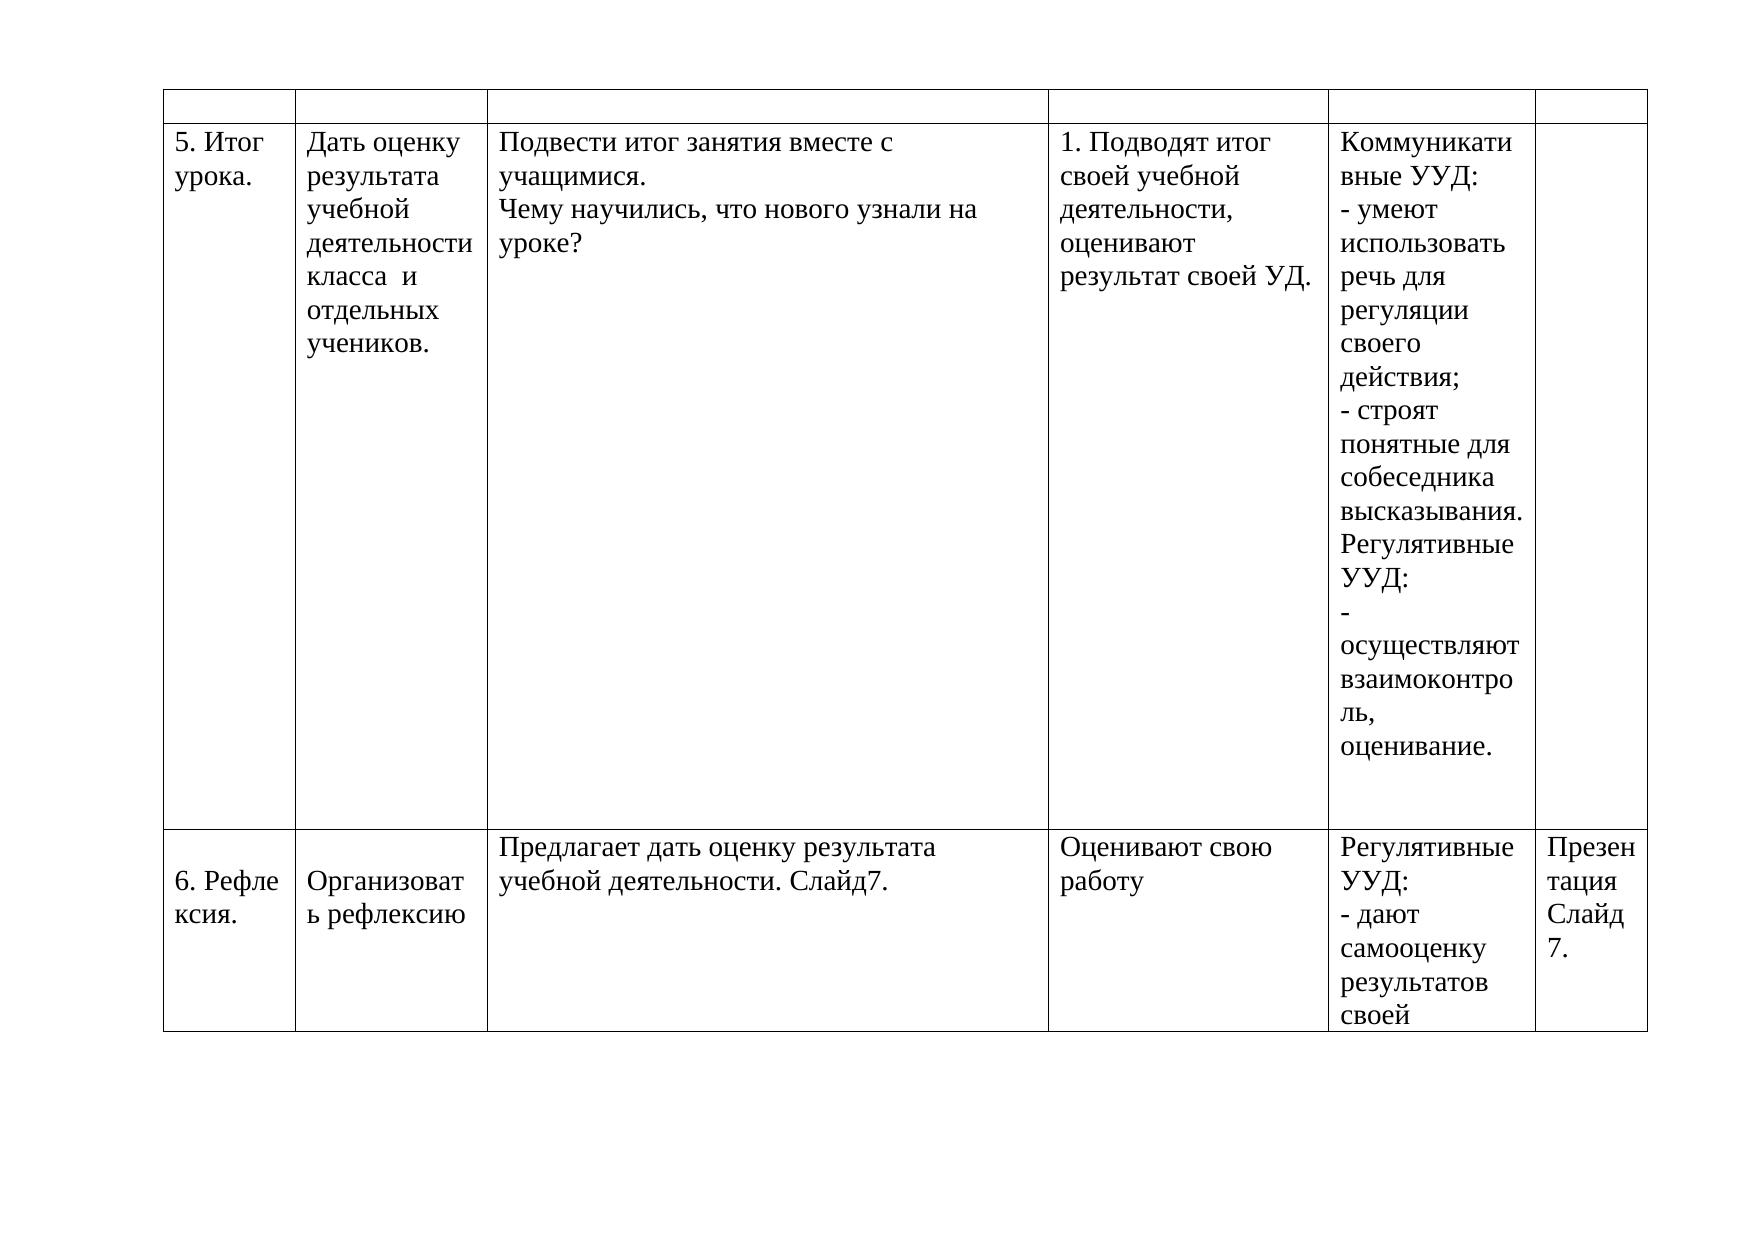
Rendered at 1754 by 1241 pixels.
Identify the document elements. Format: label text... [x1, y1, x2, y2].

table_cell [1536, 124, 1647, 828]
table_cell 5. Итог урока. [164, 124, 295, 828]
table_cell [164, 90, 295, 123]
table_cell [1536, 90, 1647, 123]
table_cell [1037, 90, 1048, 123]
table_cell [1329, 830, 1535, 1031]
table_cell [488, 830, 1048, 1031]
table_cell Дать оценку результата учебной деятельности класса и отдельных учеников. [296, 124, 487, 828]
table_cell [296, 90, 487, 123]
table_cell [296, 830, 487, 1031]
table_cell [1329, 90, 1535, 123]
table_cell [1049, 90, 1328, 123]
table_cell Коммуникативные УУД: - умеют использовать речь для регуляции своего действия; - строят понятные для собеседника высказывания. Регулятивные УУД: - осуществляют взаимоконтроль, оценивание. [1329, 124, 1535, 828]
table_cell 1. Подводят итог своей учебной деятельности, оценивают результат своей УД. [1049, 124, 1328, 828]
table_cell 6. Рефлексия. [164, 830, 295, 1031]
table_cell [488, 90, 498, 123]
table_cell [1049, 830, 1328, 1031]
table_cell Презентация Слайд7. [1536, 830, 1647, 1031]
table_cell Подвести итог занятия вместе с учащимися. Чему научились, что нового узнали на уроке? [488, 124, 1048, 828]
